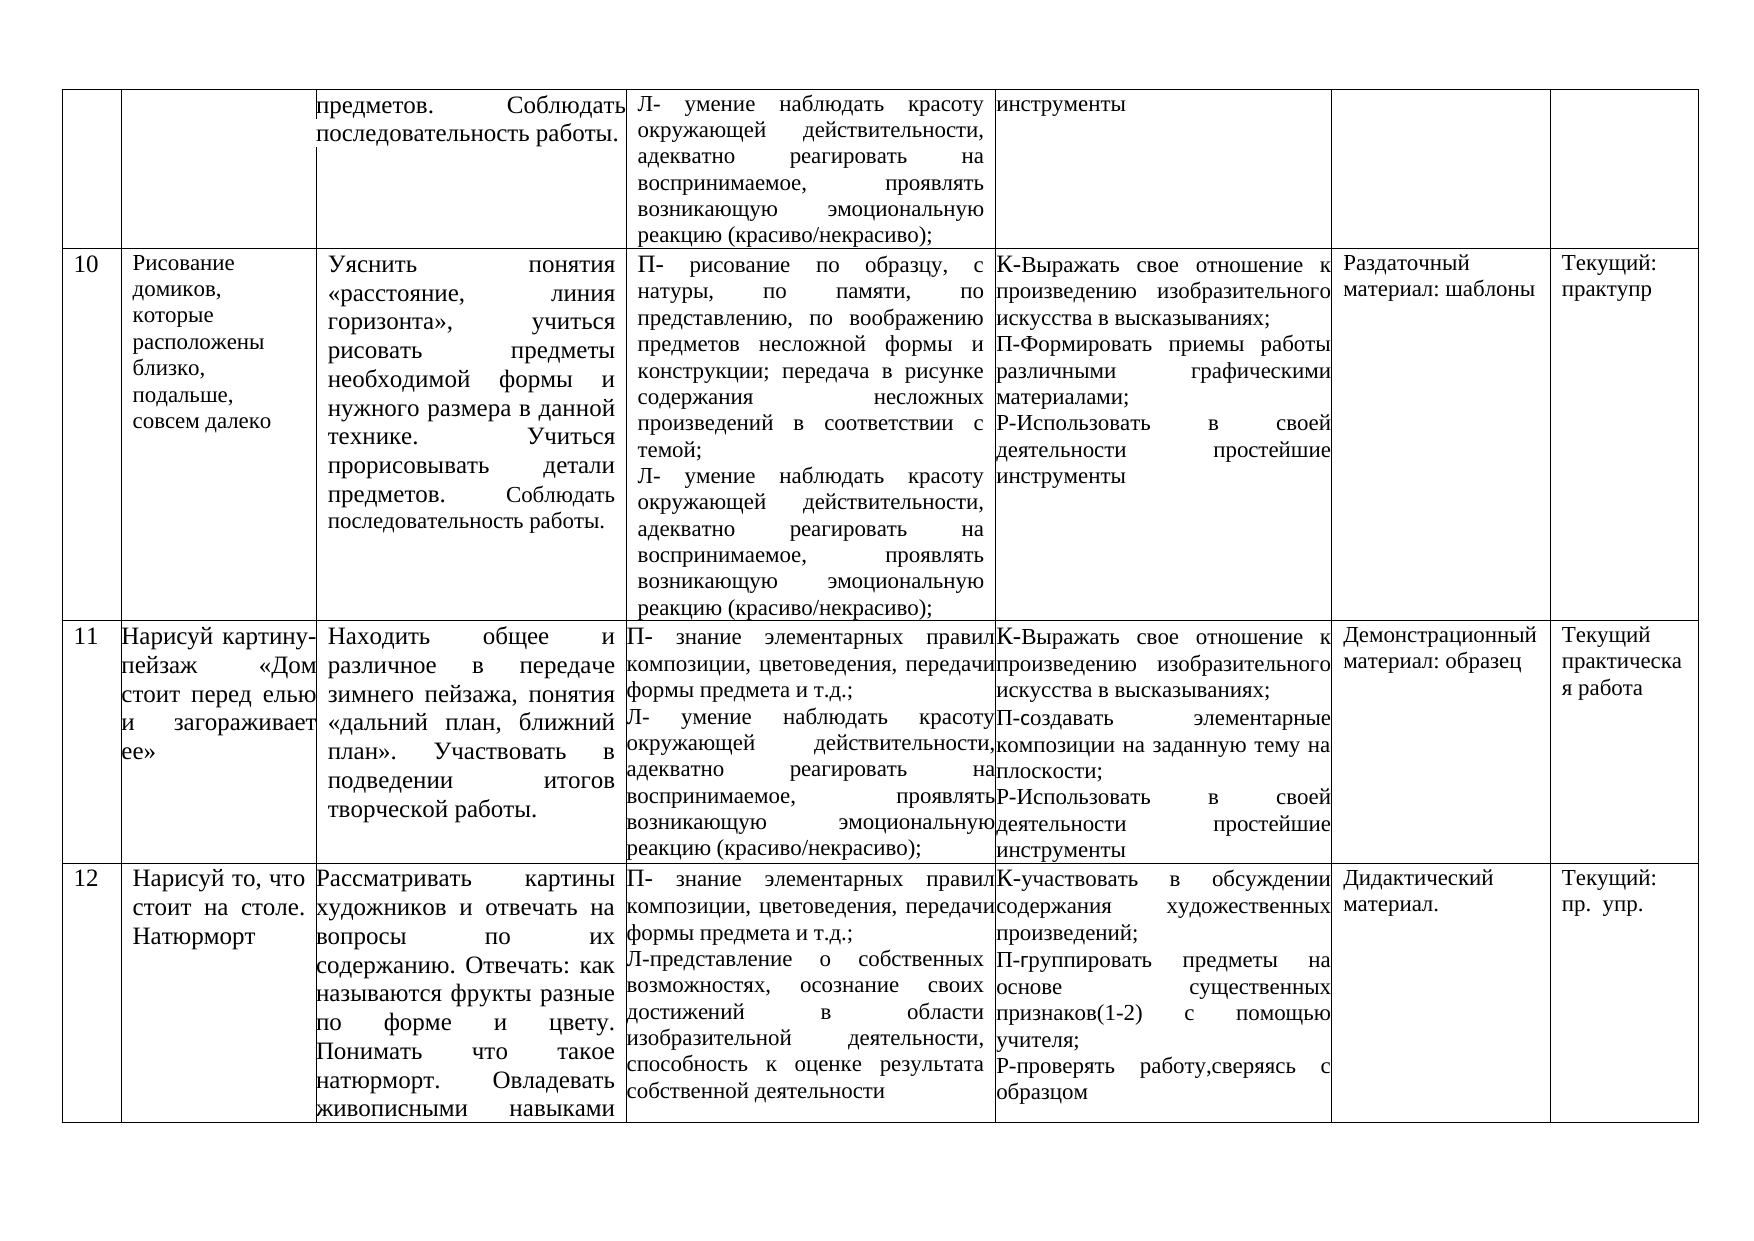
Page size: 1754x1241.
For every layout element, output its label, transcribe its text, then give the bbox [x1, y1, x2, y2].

table_cell П- знание элементарных правил композиции, цветоведения, передачи формы предмета и т.д.; Л- умение наблюдать красоту окружающей действительности, адекватно реагировать на воспринимаемое, проявлять возникающую эмоциональную реакцию (красиво/некрасиво); [627, 621, 995, 862]
table_cell Раздаточный материал: шаблоны [1332, 249, 1550, 620]
table_cell Находить общее и различное в передаче зимнего пейзажа, понятия «дальний план, ближний план». Участвовать в подведении итогов творческой работы. [317, 621, 626, 862]
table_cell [122, 90, 316, 248]
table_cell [1332, 90, 1550, 248]
table_cell 10 [63, 249, 121, 620]
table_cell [317, 90, 626, 248]
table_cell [1551, 90, 1698, 248]
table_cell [627, 864, 995, 1122]
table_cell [996, 864, 1331, 1122]
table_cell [317, 864, 626, 1122]
table_cell Нарисуй картину- пейзаж «Дом стоит перед елью и загораживает ее» [122, 621, 316, 862]
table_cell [627, 90, 995, 248]
table_cell К-Выражать свое отношение к произведению изобразительного искусства в высказываниях; П-создавать элементарные композиции на заданную тему на плоскости; Р-Использовать в своей деятельности простейшие инструменты [996, 621, 1331, 862]
table_cell Текущий: пр. упр. [1551, 864, 1698, 1122]
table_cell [996, 90, 1331, 248]
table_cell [1332, 864, 1550, 1122]
table_cell Демонстрационный материал: образец [1332, 621, 1550, 862]
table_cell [122, 864, 316, 1122]
table_cell Текущий: практупр [1551, 249, 1698, 620]
table_cell К-Выражать свое отношение к произведению изобразительного искусства в высказываниях; П-Формировать приемы работы различными графическими материалами; Р-Использовать в своей деятельности простейшие инструменты [996, 249, 1331, 620]
table_cell 12 [63, 864, 121, 1122]
table_cell 11 [63, 621, 121, 862]
table_cell Рисование домиков, которые расположены близко, подальше, совсем далеко [122, 249, 316, 620]
table_cell Текущий практическая работа [1551, 621, 1698, 862]
table_cell 9. [63, 90, 121, 248]
